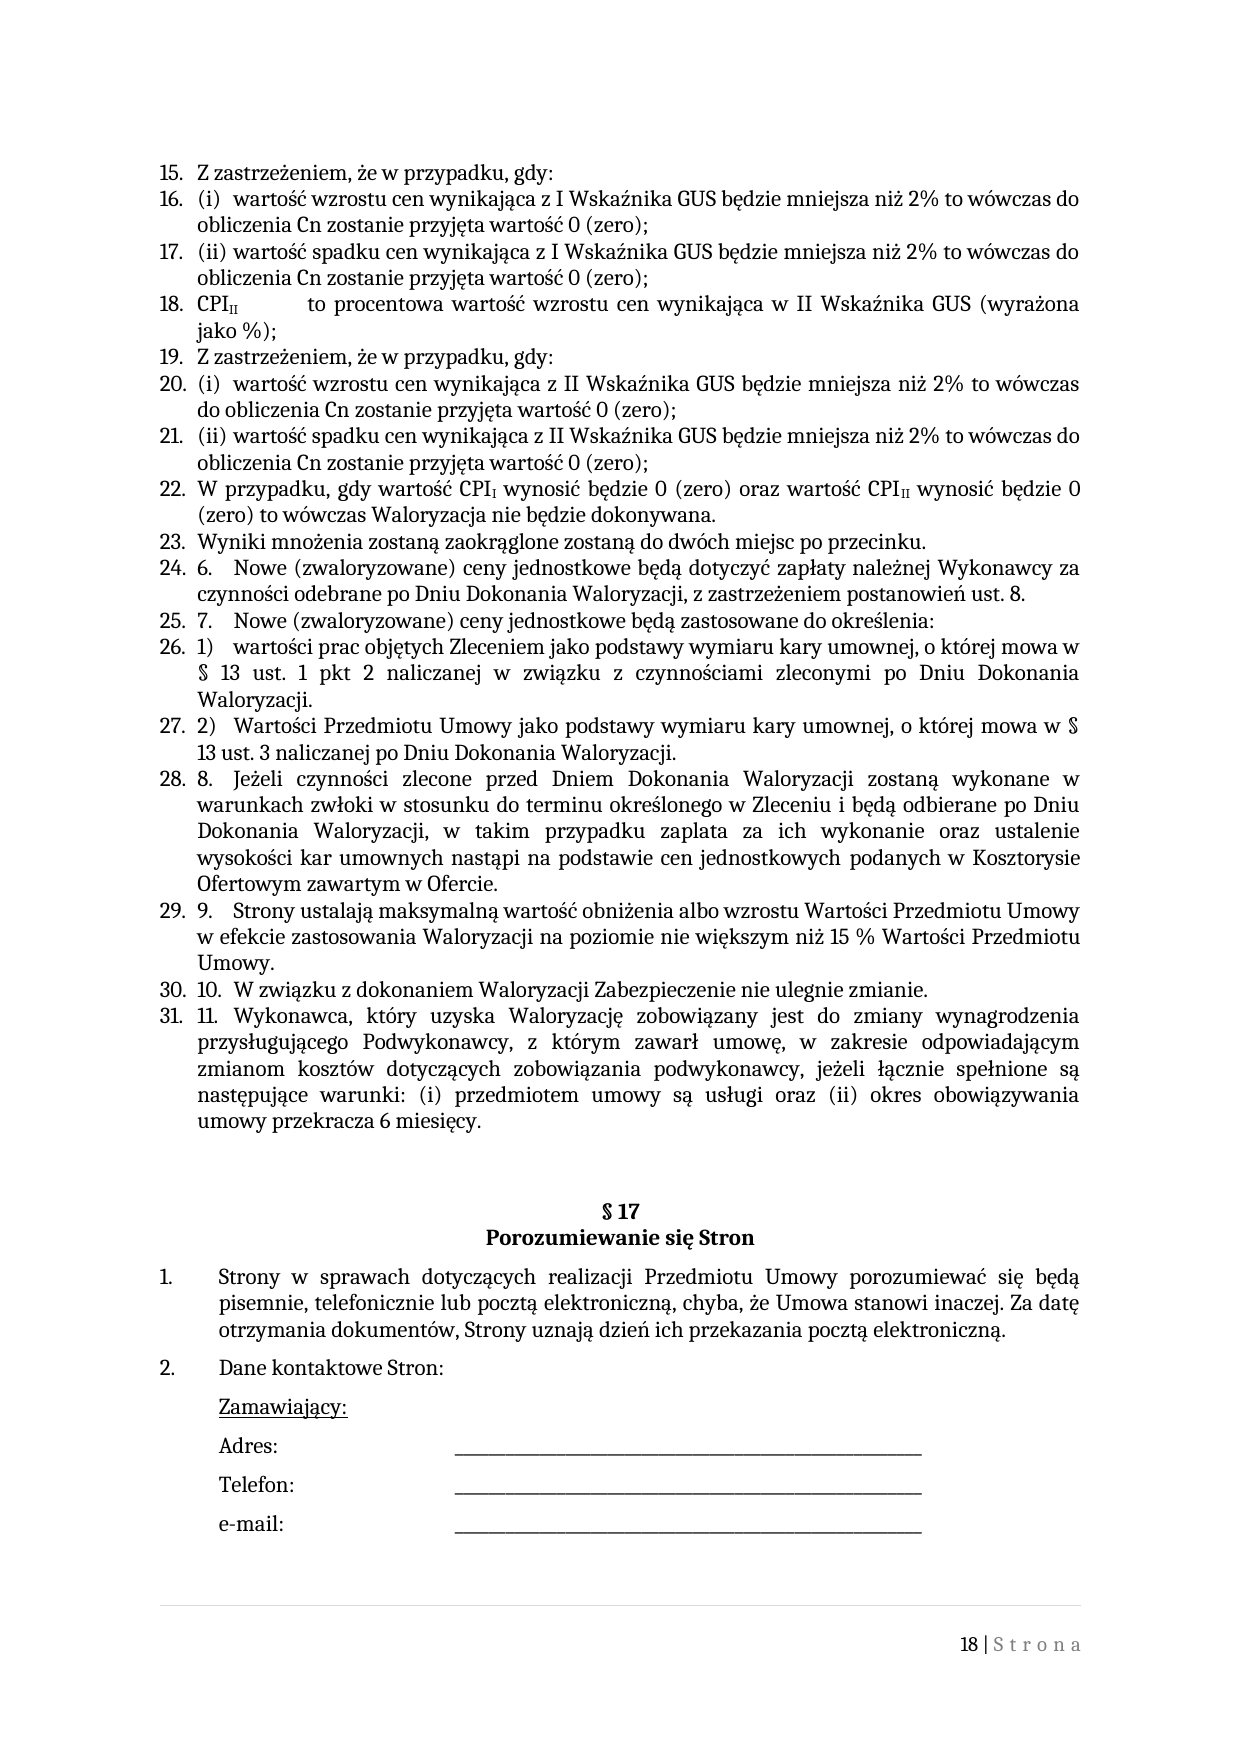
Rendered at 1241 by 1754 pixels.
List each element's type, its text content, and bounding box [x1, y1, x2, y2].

list 8. Jeżeli czynności zlecone przed Dniem Dokonania Waloryzacji zostaną wykonane w warunkach zwłoki w stosunku do terminu określonego w Zleceniu i będą odbierane po Dniu Dokonania Waloryzacji, w takim przypadku zaplata za ich wykonanie oraz ustalenie wysokości kar umownych nastąpi na podstawie cen jednostkowych podanych w Kosztorysie Ofertowym zawartym w Ofercie. [159, 766, 1081, 897]
list Z zastrzeżeniem, że w przypadku, gdy: [159, 159, 1081, 186]
list 7. Nowe (zwaloryzowane) ceny jednostkowe będą zastosowane do określenia: [159, 607, 1081, 634]
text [218, 1472, 1081, 1498]
list 11. Wykonawca, który uzyska Waloryzację zobowiązany jest do zmiany wynagrodzenia przysługującego Podwykonawcy, z którym zawarł umowę, w zakresie odpowiadającym zmianom kosztów dotyczących zobowiązania podwykonawcy, jeżeli łącznie spełnione są następujące warunki: (i) przedmiotem umowy są usługi oraz (ii) okres obowiązywania umowy przekracza 6 miesięcy. [159, 1003, 1081, 1134]
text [218, 1433, 1081, 1459]
list Z zastrzeżeniem, że w przypadku, gdy: [159, 344, 1081, 370]
list 2) Wartości Przedmiotu Umowy jako podstawy wymiaru kary umownej, o której mowa w § 13 ust. 3 naliczanej po Dniu Dokonania Waloryzacji. [159, 713, 1081, 766]
list Dane kontaktowe Stron: [159, 1355, 1081, 1382]
list 9. Strony ustalają maksymalną wartość obniżenia albo wzrostu Wartości Przedmiotu Umowy w efekcie zastosowania Waloryzacji na poziomie nie większym niż 15 % Wartości Przedmiotu Umowy. [159, 897, 1081, 976]
text e-mail: _______________________________________________________ [218, 1511, 1081, 1537]
list Strony w sprawach dotyczących realizacji Przedmiotu Umowy porozumiewać się będą pisemnie, telefonicznie lub pocztą elektroniczną, chyba, że Umowa stanowi inaczej. Za datę otrzymania dokumentów, Strony uznają dzień ich przekazania pocztą elektroniczną. [159, 1264, 1081, 1343]
list 1) wartości prac objętych Zleceniem jako podstawy wymiaru kary umownej, o której mowa w § 13 ust. 1 pkt 2 naliczanej w związku z czynnościami zleconymi po Dniu Dokonania Waloryzacji. [159, 634, 1081, 713]
list W przypadku, gdy wartość CPII wynosić będzie 0 (zero) oraz wartość CPIII wynosić będzie 0 (zero) to wówczas Waloryzacja nie będzie dokonywana. [159, 476, 1081, 528]
list (ii) wartość spadku cen wynikająca z II Wskaźnika GUS będzie mniejsza niż 2% to wówczas do obliczenia Cn zostanie przyjęta wartość 0 (zero); [159, 423, 1081, 476]
list CPIII to procentowa wartość wzrostu cen wynikająca w II Wskaźnika GUS (wyrażona jako %); [159, 291, 1081, 344]
list (ii) wartość spadku cen wynikająca z I Wskaźnika GUS będzie mniejsza niż 2% to wówczas do obliczenia Cn zostanie przyjęta wartość 0 (zero); [159, 238, 1081, 291]
list 6. Nowe (zwaloryzowane) ceny jednostkowe będą dotyczyć zapłaty należnej Wykonawcy za czynności odebrane po Dniu Dokonania Waloryzacji, z zastrzeżeniem postanowień ust. 8. [159, 555, 1081, 607]
list (i) wartość wzrostu cen wynikająca z I Wskaźnika GUS będzie mniejsza niż 2% to wówczas do obliczenia Cn zostanie przyjęta wartość 0 (zero); [159, 186, 1081, 238]
list 10. W związku z dokonaniem Waloryzacji Zabezpieczenie nie ulegnie zmianie. [159, 976, 1081, 1003]
list (i) wartość wzrostu cen wynikająca z II Wskaźnika GUS będzie mniejsza niż 2% to wówczas do obliczenia Cn zostanie przyjęta wartość 0 (zero); [159, 370, 1081, 423]
text Zamawiający: [218, 1394, 1081, 1420]
text § 17 Porozumiewanie się Stron [159, 1198, 1081, 1251]
list Wyniki mnożenia zostaną zaokrąglone zostaną do dwóch miejsc po przecinku. [159, 528, 1081, 555]
